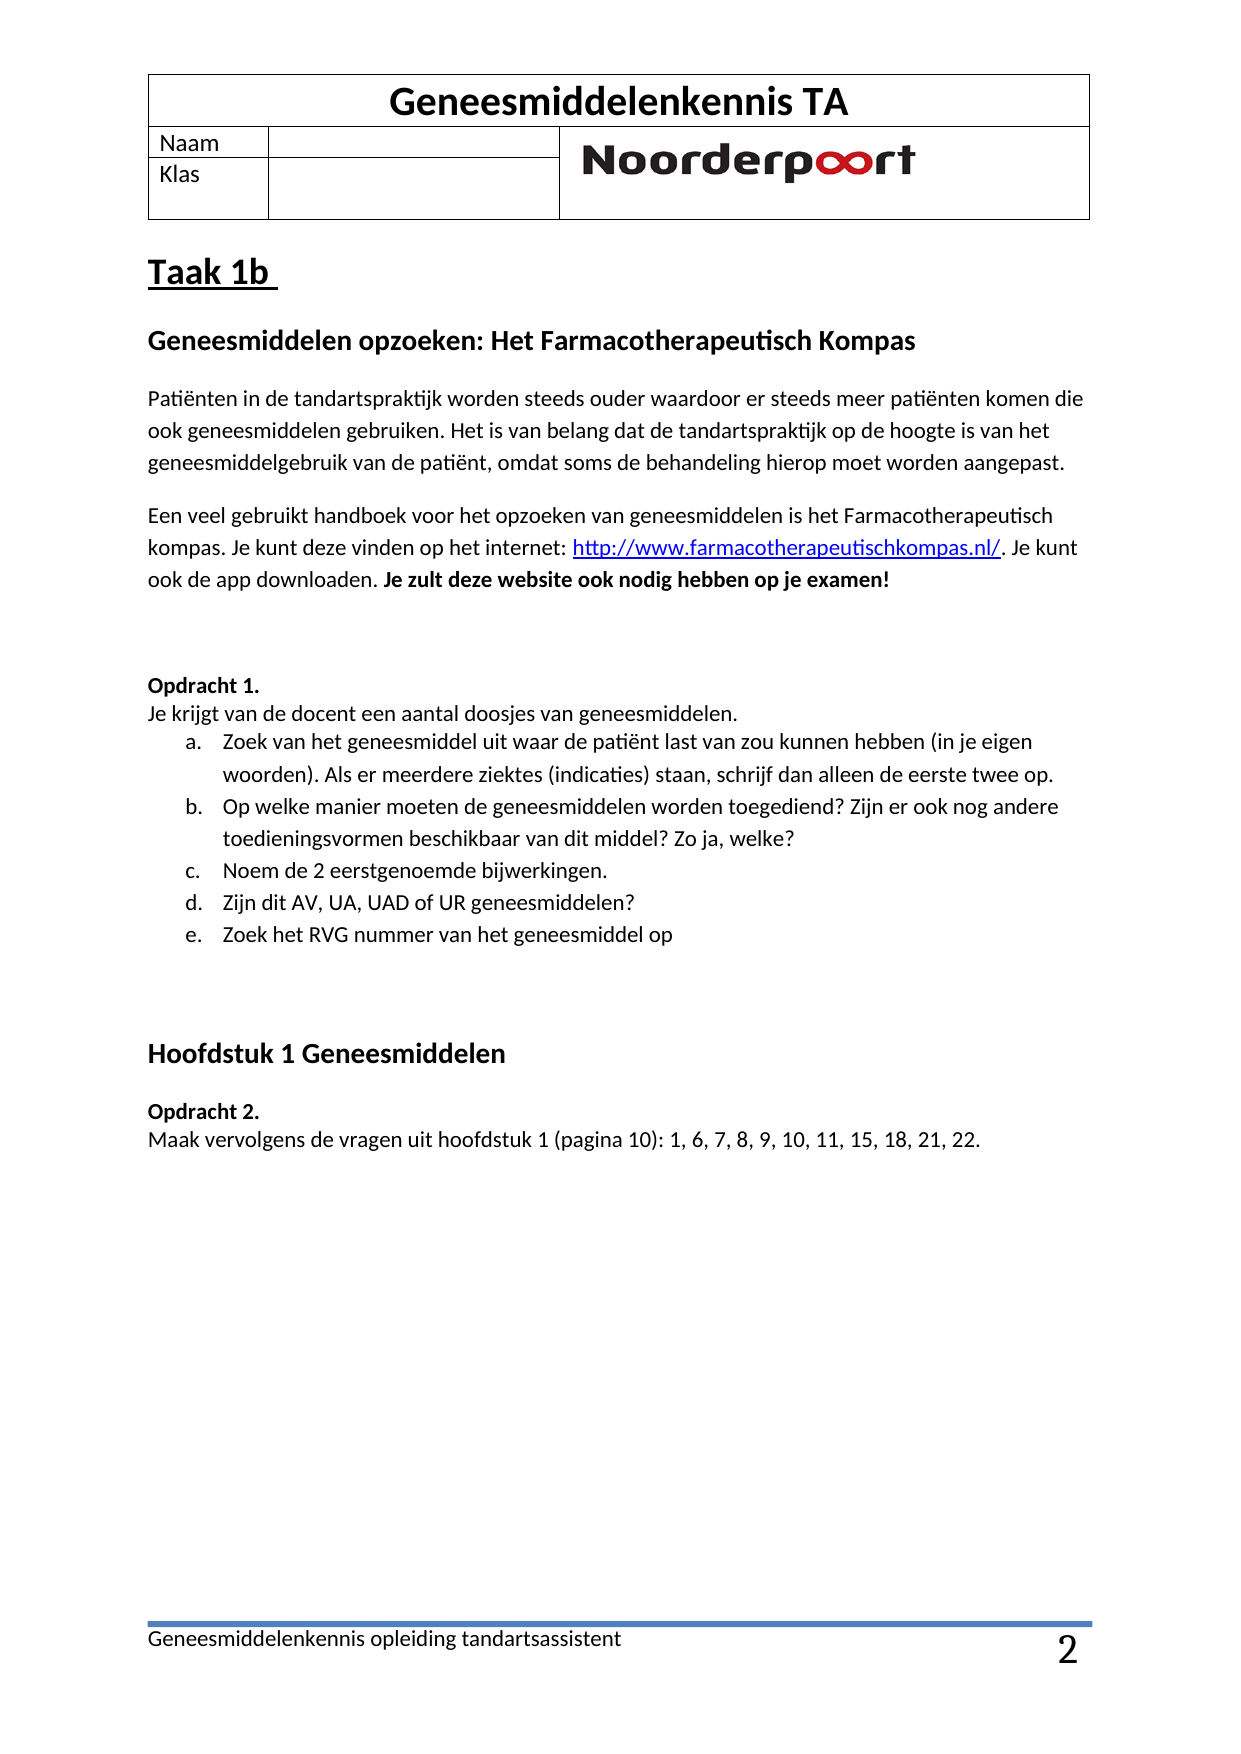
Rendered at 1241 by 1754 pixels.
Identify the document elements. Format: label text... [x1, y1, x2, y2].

list Op welke manier moeten de geneesmiddelen worden toegediend? Zijn er ook nog andere toedieningsvormen beschikbaar van dit middel? Zo ja, welke? [185, 792, 1093, 852]
text Taak 1b [148, 248, 1093, 294]
list Noem de 2 eerstgenoemde bijwerkingen. [185, 856, 1093, 884]
list Zoek van het geneesmiddel uit waar de patiënt last van zou kunnen hebben (in je eigen woorden). Als er meerdere ziektes (indicaties) staan, schrijf dan alleen de eerste twee op. [185, 727, 1093, 788]
text Hoofdstuk 1 Geneesmiddelen [148, 1035, 1093, 1071]
text Patiënten in de tandartspraktijk worden steeds ouder waardoor er steeds meer patiënten komen die ook geneesmiddelen gebruiken. Het is van belang dat de tandartspraktijk op de hoogte is van het geneesmiddelgebruik van de patiënt, omdat soms de behandeling hierop moet worden aangepast. [148, 384, 1093, 476]
list Zijn dit AV, UA, UAD of UR geneesmiddelen? [185, 888, 1093, 916]
picture [582, 141, 985, 210]
text Geneesmiddelen opzoeken: Het Farmacotherapeutisch Kompas [148, 322, 1093, 357]
list Zoek het RVG nummer van het geneesmiddel op [185, 921, 1093, 949]
text Opdracht 2. [148, 1097, 1093, 1125]
text Een veel gebruikt handboek voor het opzoeken van geneesmiddelen is het Farmacotherapeutisch kompas. Je kunt deze vinden op het internet: http://www.farmacotherapeutischkompas.nl/. Je kunt ook de app downloaden. Je zult deze website ook nodig hebben op je examen! [148, 501, 1093, 593]
text Opdracht 1. [148, 671, 1093, 699]
text Je krijgt van de docent een aantal doosjes van geneesmiddelen. [148, 699, 1093, 727]
text Maak vervolgens de vragen uit hoofdstuk 1 (pagina 10): 1, 6, 7, 8, 9, 10, 11, 15, 18, 21, 22. [148, 1125, 1093, 1153]
